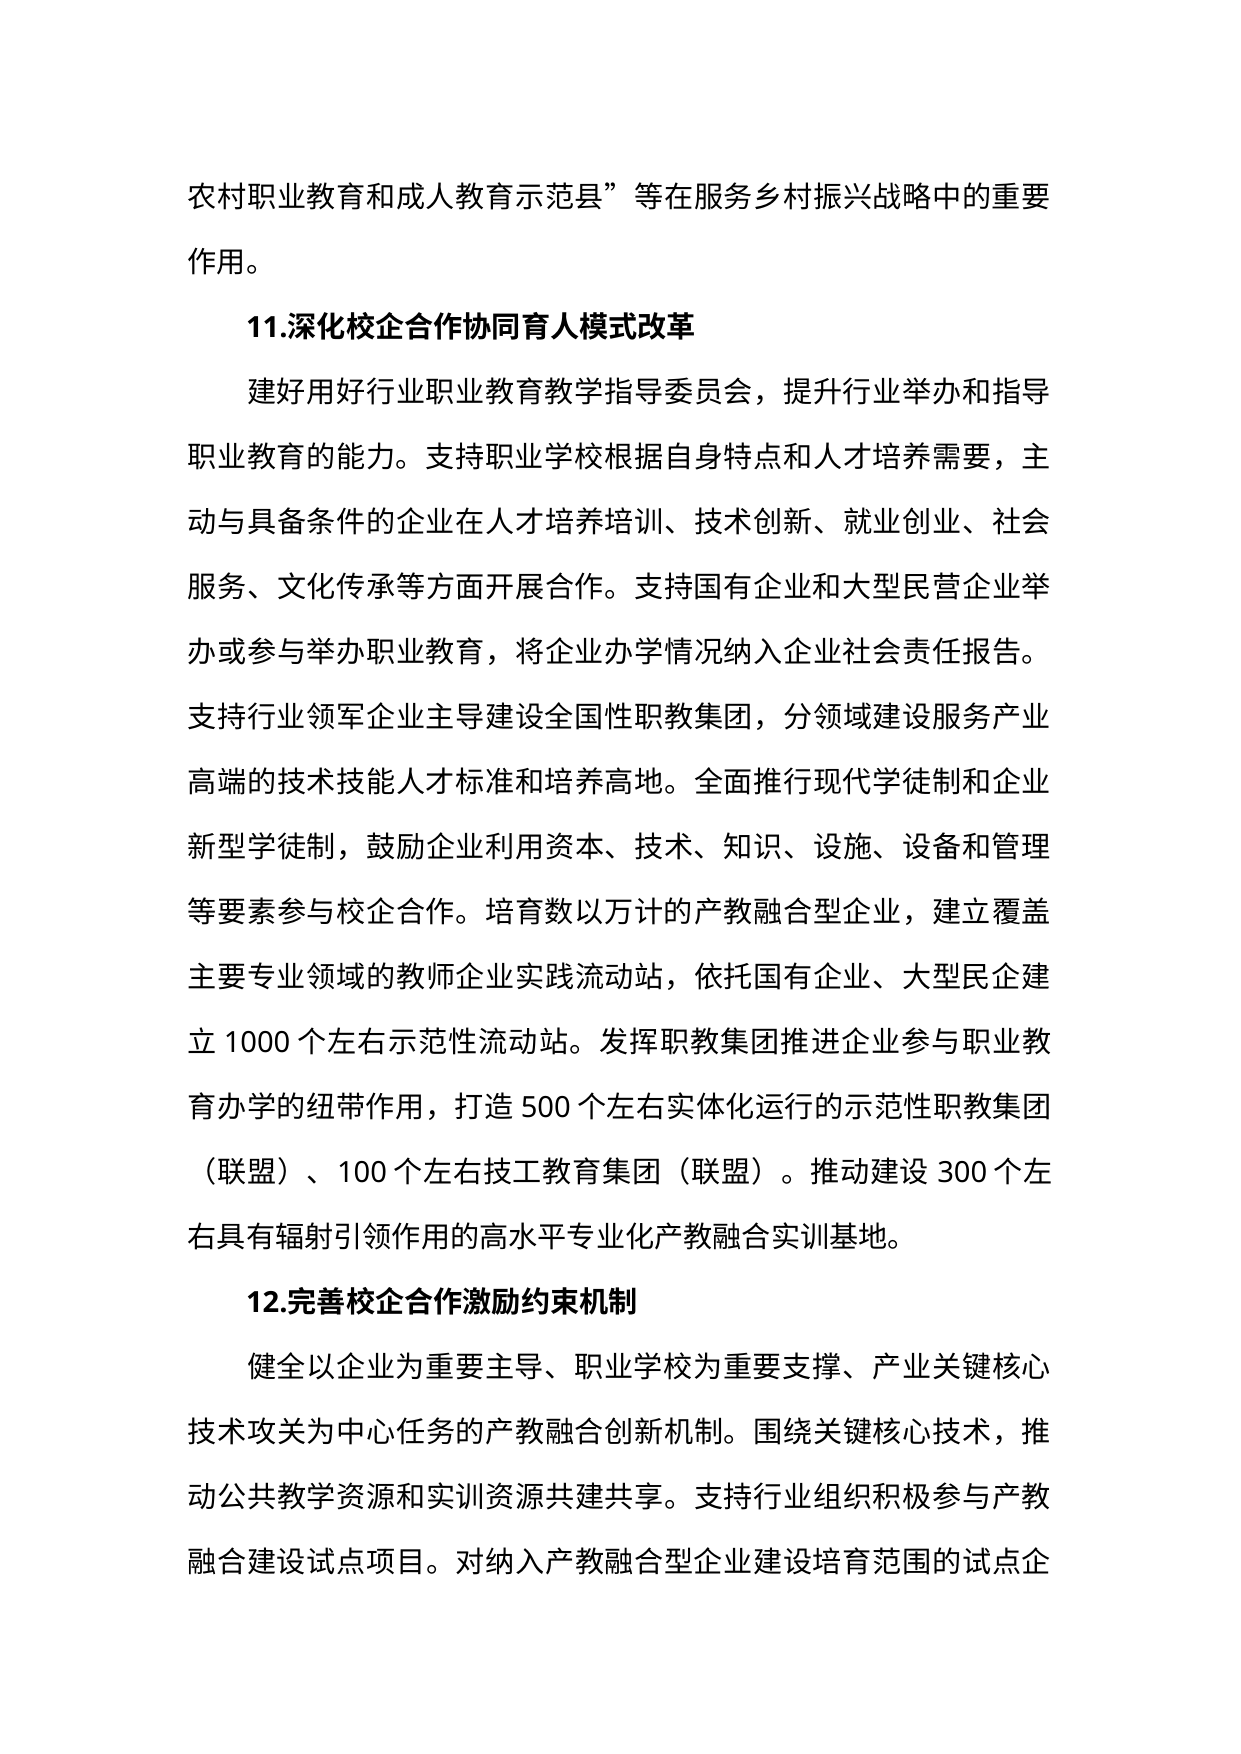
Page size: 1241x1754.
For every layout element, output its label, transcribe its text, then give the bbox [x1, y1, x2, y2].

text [187, 1332, 1053, 1592]
text 12.完善校企合作激励约束机制 [187, 1267, 1053, 1332]
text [187, 162, 1053, 292]
text 建好用好行业职业教育教学指导委员会，提升行业举办和指导职业教育的能力。支持职业学校根据自身特点和人才培养需要，主动与具备条件的企业在人才培养培训、技术创新、就业创业、社会服务、文化传承等方面开展合作。支持国有企业和大型民营企业举办或参与举办职业教育，将企业办学情况纳入企业社会责任报告。支持行业领军企业主导建设全国性职教集团，分领域建设服务产业高端的技术技能人才标准和培养高地。全面推行现代学徒制和企业新型学徒制，鼓励企业利用资本、技术、知识、设施、设备和管理等要素参与校企合作。培育数以万计的产教融合型企业，建立覆盖主要专业领域的教师企业实践流动站，依托国有企业、大型民企建立1000个左右示范性流动站。发挥职教集团推进企业参与职业教育办学的纽带作用，打造500个左右实体化运行的示范性职教集团（联盟）、100个左右技工教育集团（联盟）。推动建设300个左右具有辐射引领作用的高水平专业化产教融合实训基地。 [187, 357, 1053, 1267]
text 11.深化校企合作协同育人模式改革 [187, 292, 1053, 357]
